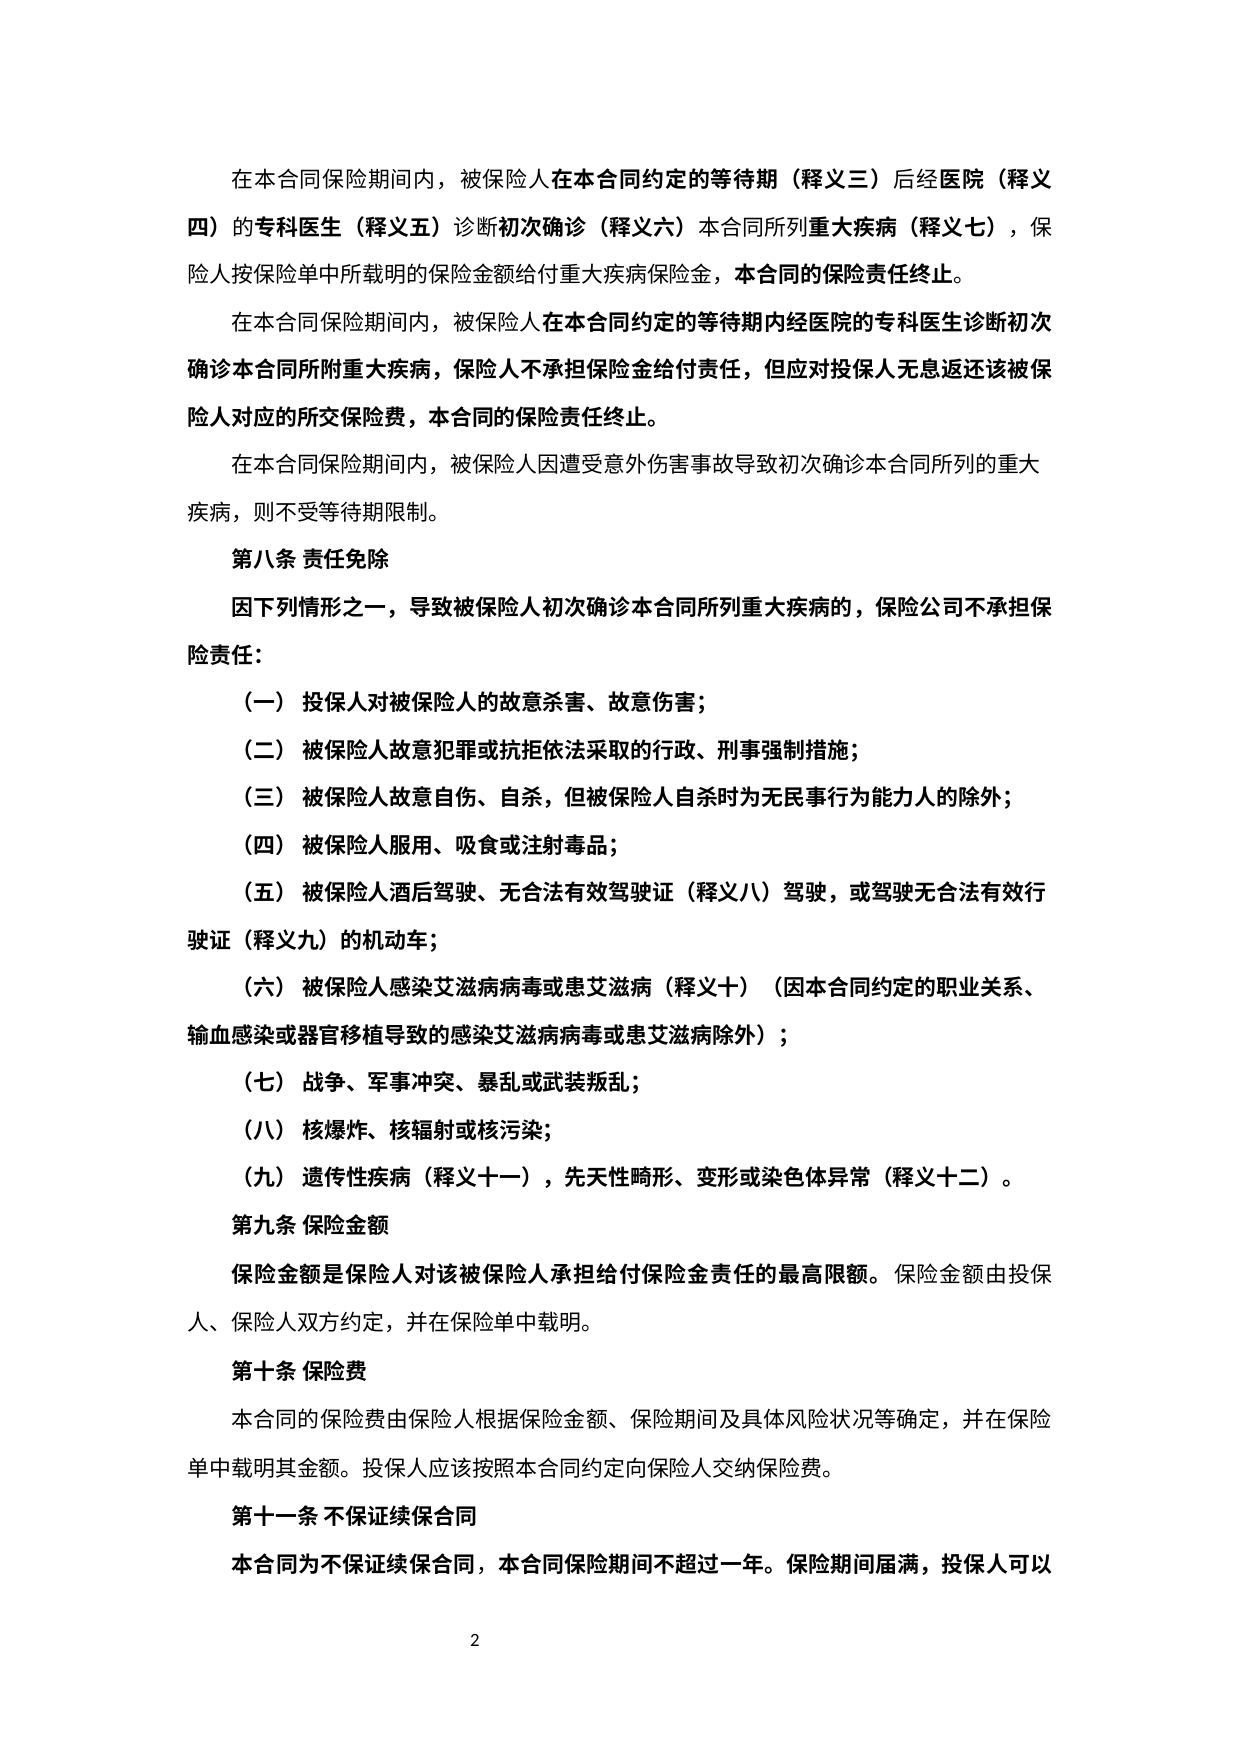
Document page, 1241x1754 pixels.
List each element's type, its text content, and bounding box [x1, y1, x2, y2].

list 本合同的保险费由保险人根据保险金额、保险期间及具体风险状况等确定，并在保险单中载明其金额。投保人应该按照本合同约定向保险人交纳保险费。 [187, 1402, 1053, 1483]
list 被保险人故意自伤、自杀，但被保险人自杀时为无民事行为能力人的除外； [187, 780, 1053, 812]
list 被保险人感染艾滋病病毒或患艾滋病（释义十）（因本合同约定的职业关系、输血感染或器官移植导致的感染艾滋病病毒或患艾滋病除外）； [187, 970, 1053, 1049]
list 被保险人故意犯罪或抗拒依法采取的行政、刑事强制措施； [187, 733, 1053, 764]
list 核爆炸、核辐射或核污染； [187, 1113, 1053, 1144]
list 保险金额是保险人对该被保险人承担给付保险金责任的最高限额。保险金额由投保人、保险人双方约定，并在保险单中载明。 [187, 1256, 1053, 1337]
text 在本合同保险期间内，被保险人在本合同约定的等待期（释义三）后经医院（释义四）的专科医生（释义五）诊断初次确诊（释义六）本合同所列重大疾病（释义七），保险人按保险单中所载明的保险金额给付重大疾病保险金，本合同的保险责任终止。 [187, 162, 1053, 289]
list 遗传性疾病（释义十一），先天性畸形、变形或染色体异常（释义十二）。 [187, 1160, 1053, 1192]
list 因下列情形之一，导致被保险人初次确诊本合同所列重大疾病的，保险公司不承担保险责任： [187, 590, 1053, 669]
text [187, 1547, 1053, 1579]
list 被保险人服用、吸食或注射毒品； [187, 828, 1053, 859]
list 保险费 [187, 1353, 1053, 1386]
list 战争、军事冲突、暴乱或武装叛乱； [187, 1065, 1053, 1097]
list 责任免除 [187, 542, 1053, 574]
list 被保险人酒后驾驶、无合法有效驾驶证（释义八）驾驶，或驾驶无合法有效行驶证（释义九）的机动车； [187, 875, 1053, 954]
list 保险金额 [187, 1208, 1053, 1240]
text 在本合同保险期间内，被保险人因遭受意外伤害事故导致初次确诊本合同所列的重大疾病，则不受等待期限制。 [187, 447, 1053, 526]
text 在本合同保险期间内，被保险人在本合同约定的等待期内经医院的专科医生诊断初次确诊本合同所附重大疾病，保险人不承担保险金给付责任，但应对投保人无息返还该被保险人对应的所交保险费，本合同的保险责任终止。 [187, 304, 1053, 431]
list 投保人对被保险人的故意杀害、故意伤害； [187, 685, 1053, 717]
list 不保证续保合同 [187, 1499, 1053, 1531]
